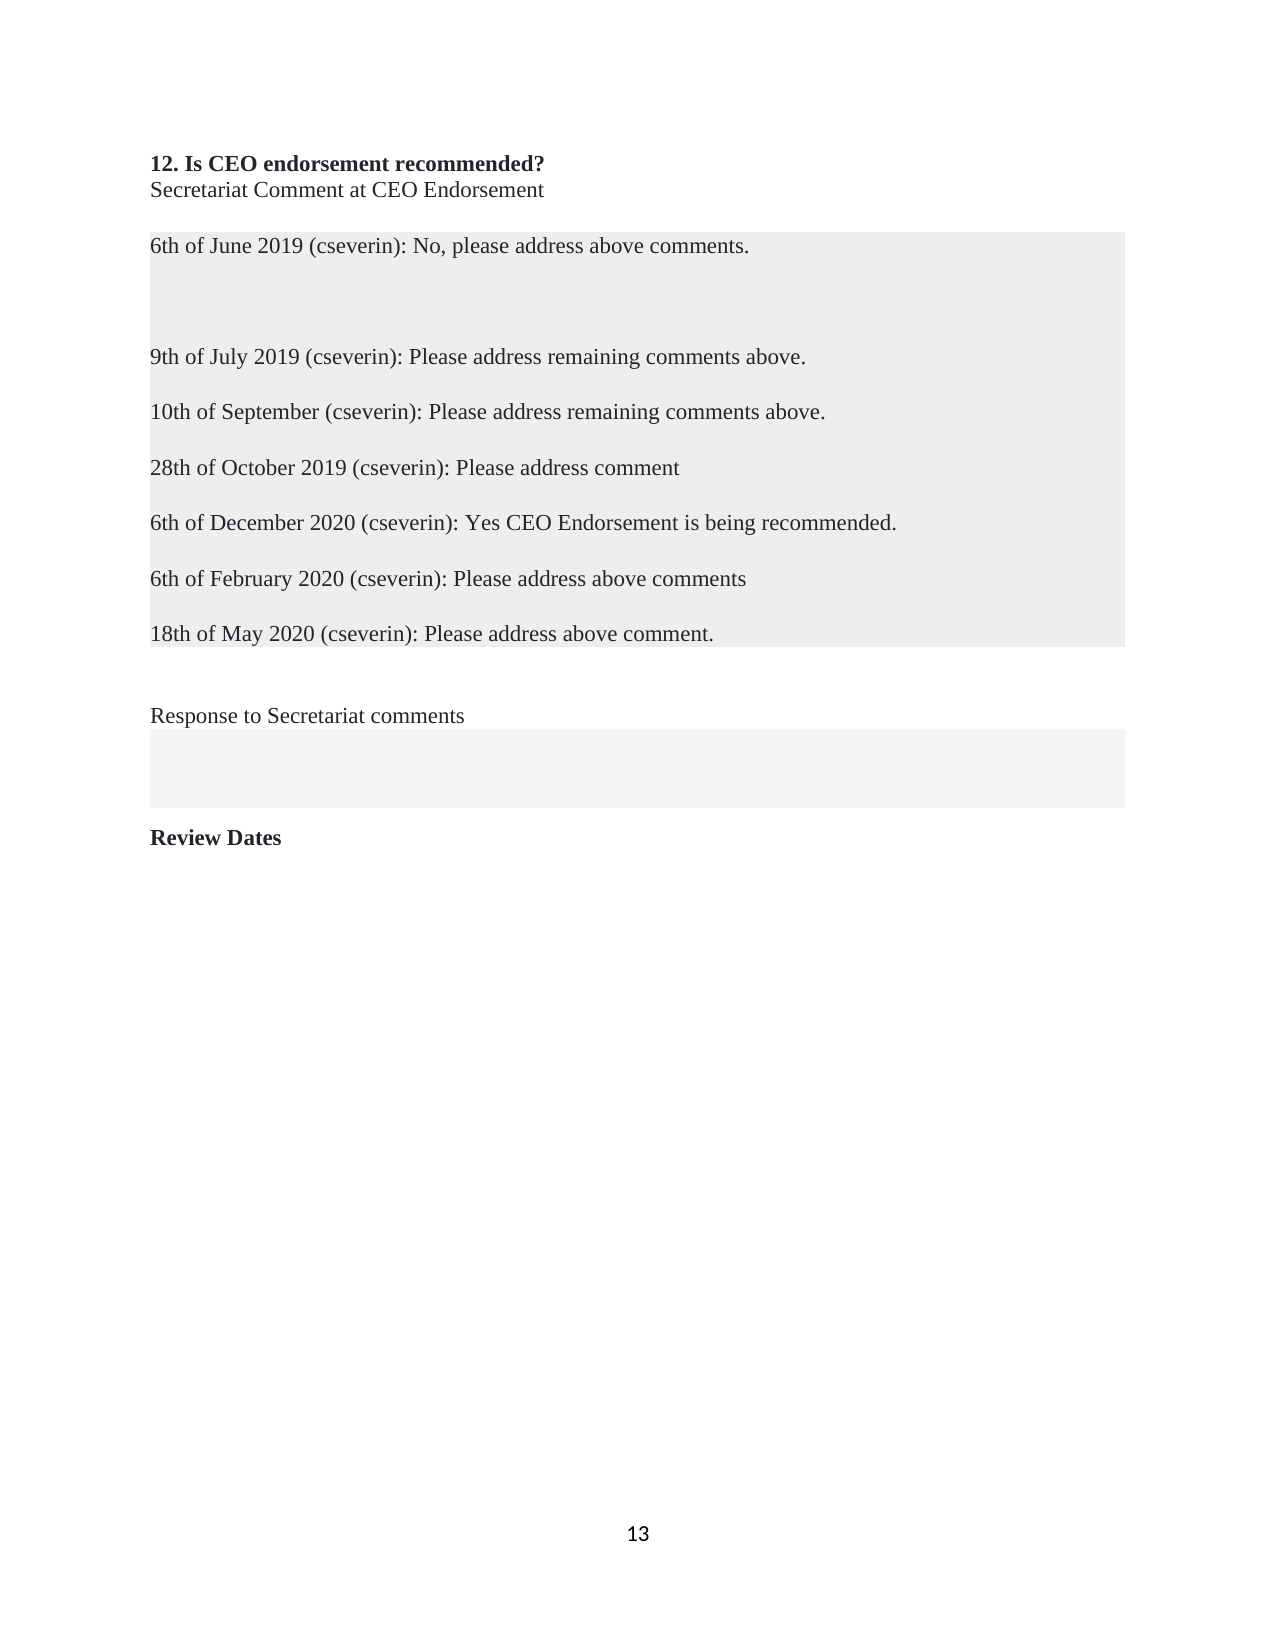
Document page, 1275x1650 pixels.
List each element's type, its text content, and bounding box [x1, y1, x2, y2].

text 9th of July 2019 (cseverin): Please address remaining comments above. [150, 343, 1125, 369]
text 12. Is CEO endorsement recommended? [150, 150, 1125, 176]
text 6th of June 2019 (cseverin): No, please address above comments. [150, 232, 1125, 258]
text Response to Secretariat comments [150, 702, 1125, 729]
text 6th of December 2020 (cseverin): Yes CEO Endorsement is being recommended. [150, 509, 1125, 536]
text 18th of May 2020 (cseverin): Please address above comment. [150, 621, 1125, 647]
text 28th of October 2019 (cseverin): Please address comment [150, 454, 1125, 480]
text 10th of September (cseverin): Please address remaining comments above. [150, 398, 1125, 425]
text Secretariat Comment at CEO Endorsement [150, 176, 1125, 203]
text 6th of February 2020 (cseverin): Please address above comments [150, 565, 1125, 591]
text Review Dates [150, 824, 1125, 851]
